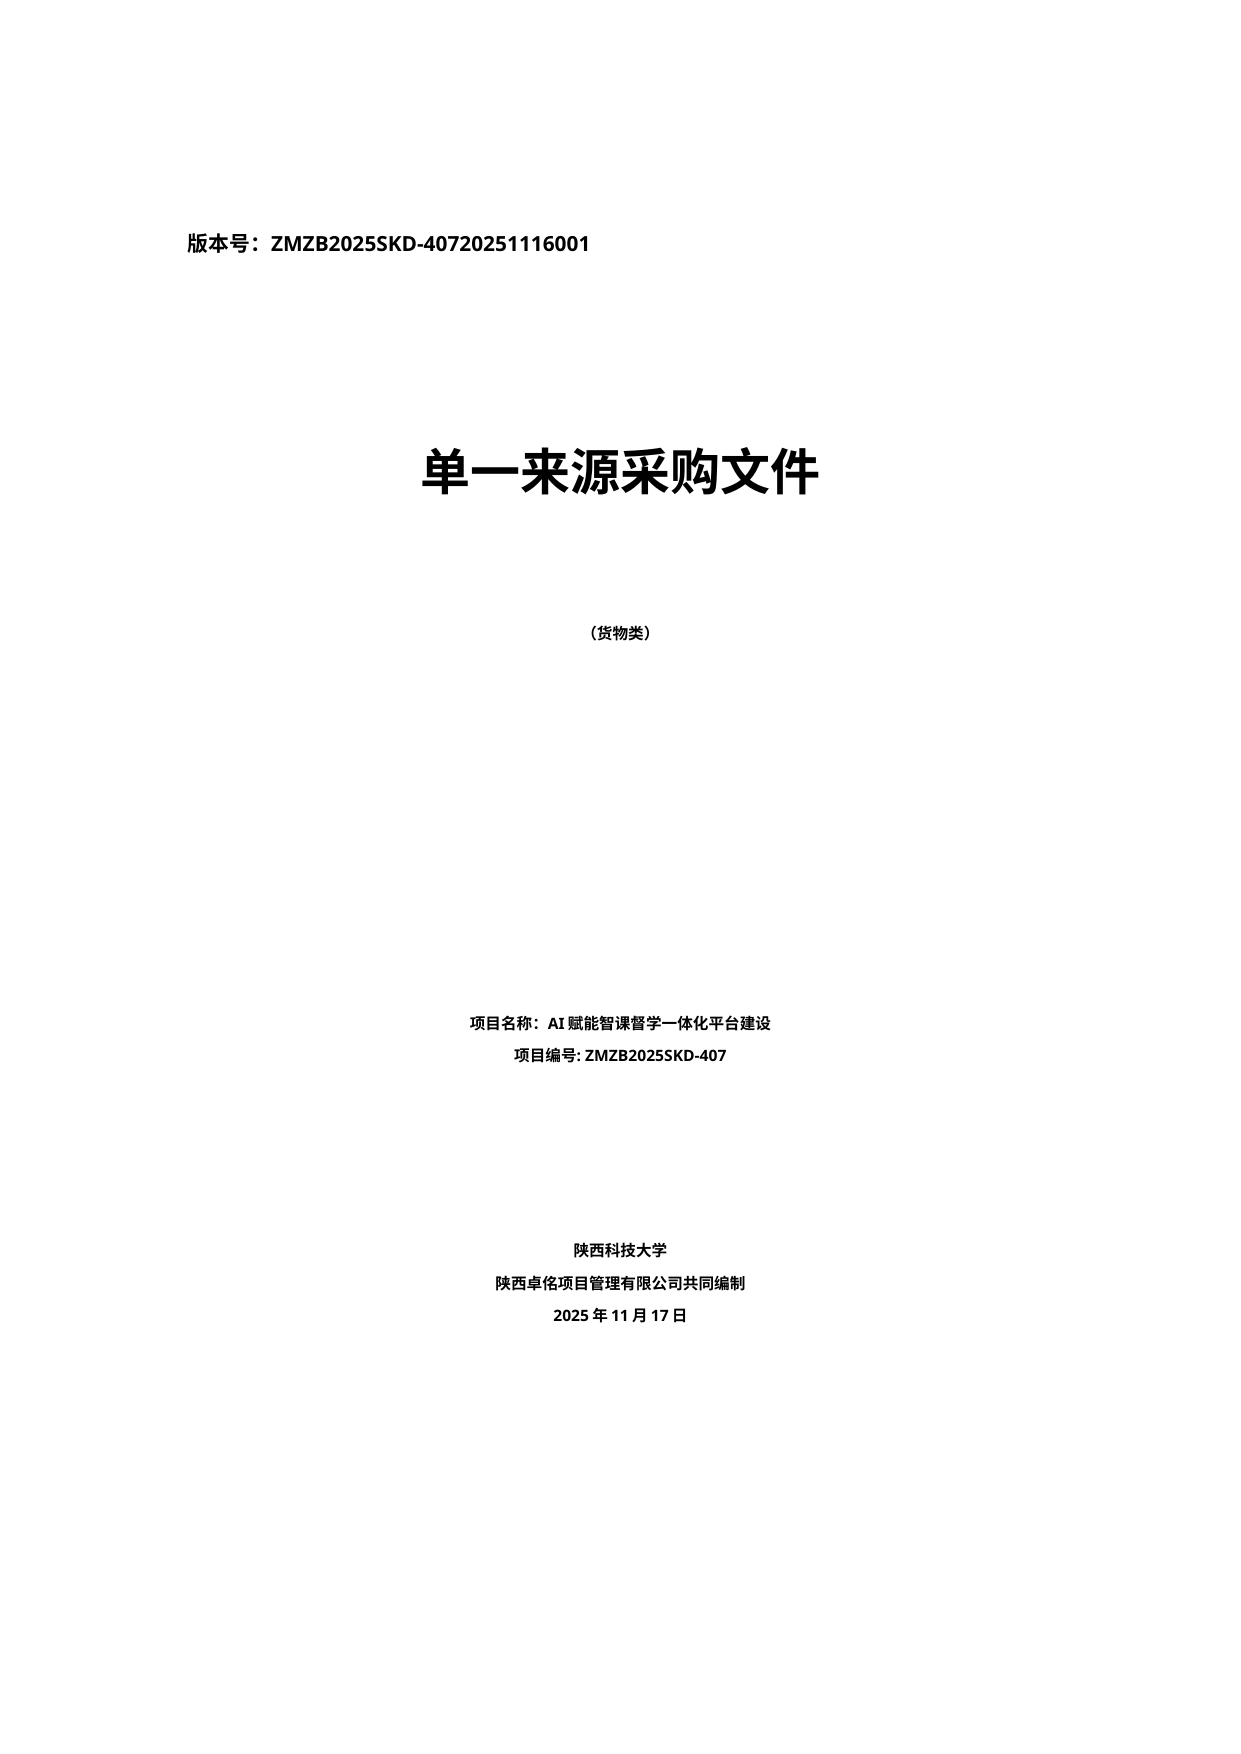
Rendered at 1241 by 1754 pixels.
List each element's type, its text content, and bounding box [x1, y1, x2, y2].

text 陕西卓佲项目管理有限公司共同编制 [187, 1267, 1053, 1299]
text 陕西科技大学 [187, 1234, 1053, 1267]
text 版本号：ZMZB2025SKD-40720251116001 [187, 227, 1053, 422]
text 项目编号: ZMZB2025SKD-407 [187, 1039, 1053, 1234]
text 单一来源采购文件 [187, 422, 1053, 617]
text （货物类） [187, 617, 1053, 1007]
text 2025年11月17日 [187, 1299, 1053, 1332]
text 项目名称：AI赋能智课督学一体化平台建设 [187, 1007, 1053, 1039]
